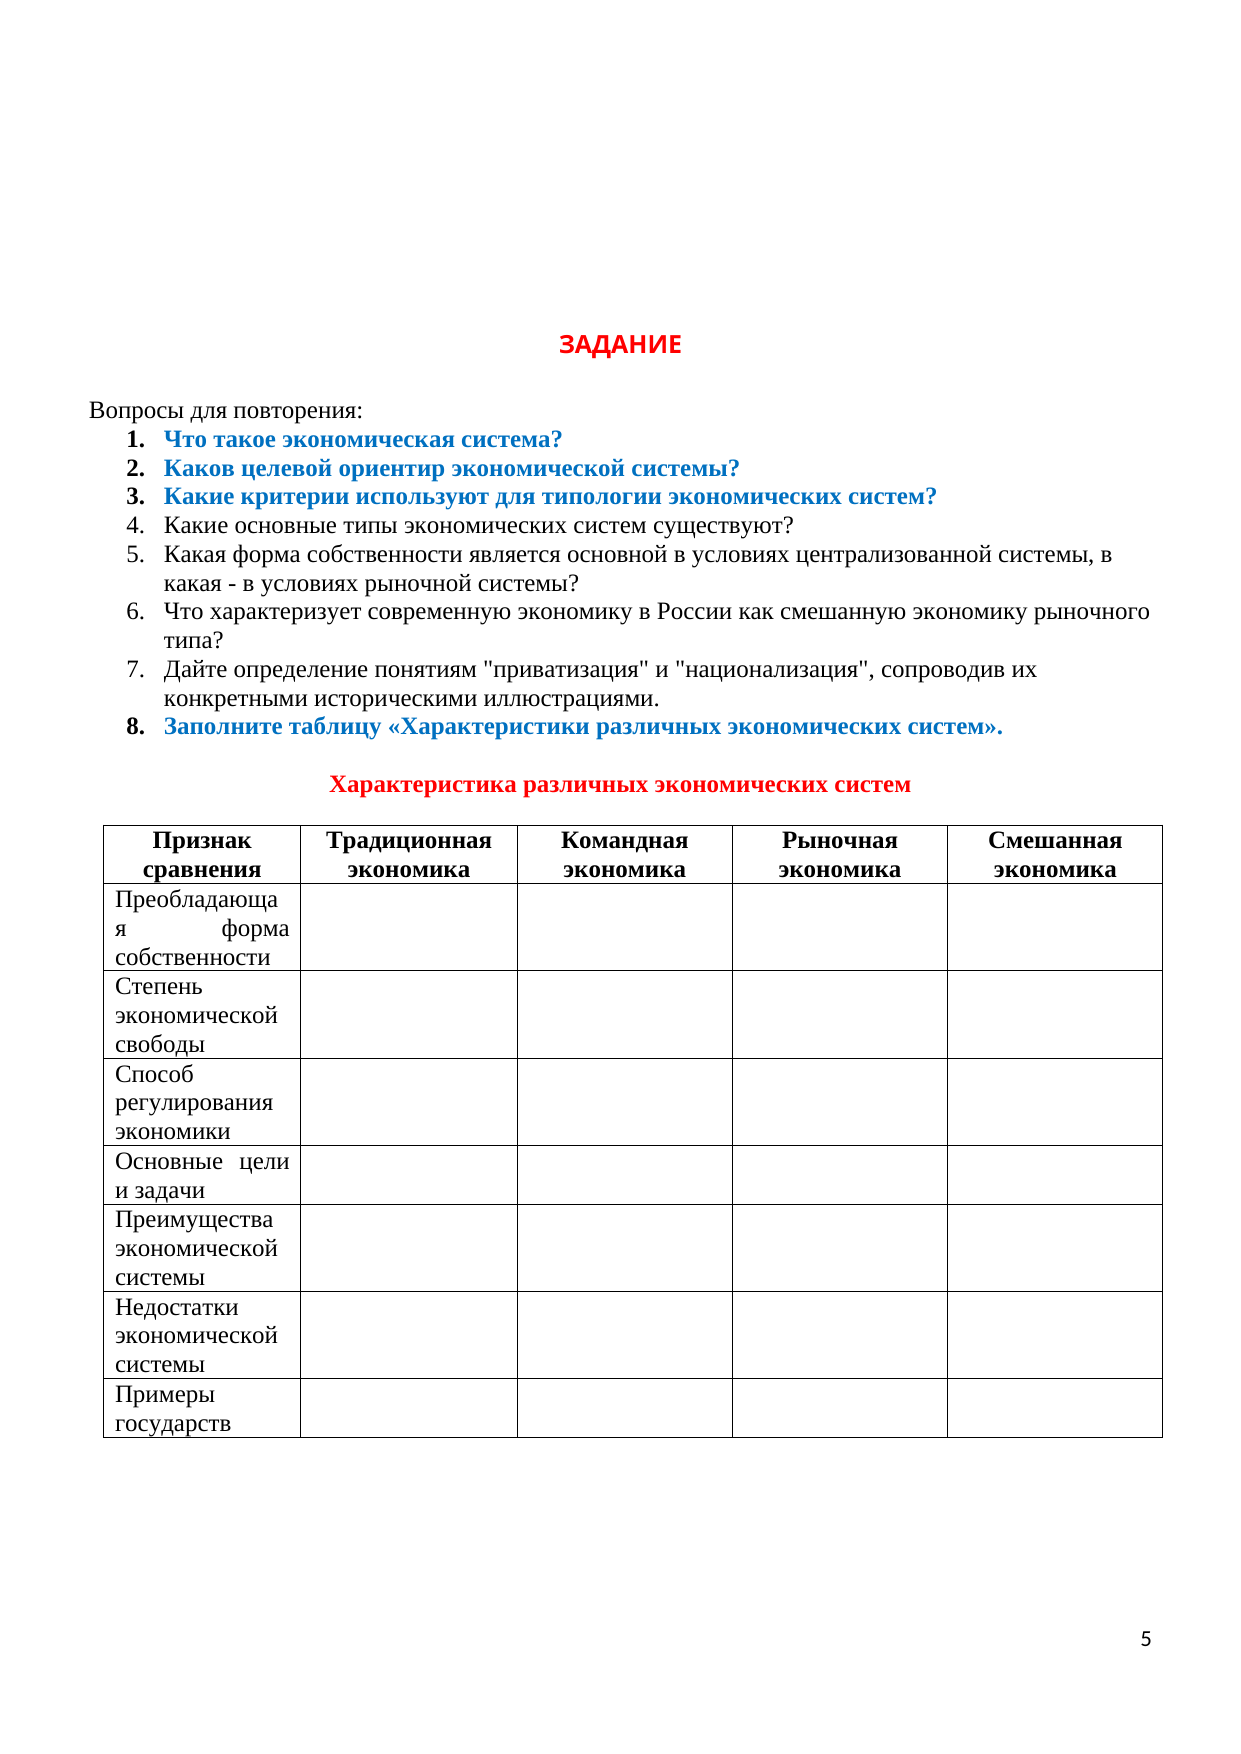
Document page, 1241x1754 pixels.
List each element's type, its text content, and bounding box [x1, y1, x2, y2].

table_cell [518, 971, 732, 1058]
table_cell Преобладающая форма собственности [104, 884, 300, 970]
table_cell [301, 884, 517, 970]
table_cell [733, 1059, 947, 1145]
table_cell Недостатки экономической системы [104, 1292, 300, 1378]
table_cell [948, 1292, 1162, 1378]
table_cell [948, 1059, 1162, 1145]
table_cell [301, 1146, 517, 1203]
table_cell [301, 1059, 517, 1145]
table_cell [948, 884, 1162, 970]
table_cell [518, 1059, 732, 1145]
list Какие основные типы экономических систем существуют? [126, 510, 1152, 539]
table_header Традиционная экономика [301, 826, 517, 883]
text Характеристика различных экономических систем [89, 769, 1152, 798]
table_cell [948, 1146, 1162, 1203]
table_cell [518, 1146, 732, 1203]
table_cell [301, 1379, 517, 1437]
table_cell Способ регулирования экономики [104, 1059, 300, 1145]
table_cell [948, 971, 1162, 1058]
table_cell [733, 1205, 947, 1291]
table_header Признак сравнения [104, 826, 300, 883]
table_cell [948, 1205, 1162, 1291]
table_header Командная экономика [518, 826, 732, 883]
list Каков целевой ориентир экономической системы? [126, 453, 1152, 481]
text Задание [89, 327, 1152, 361]
table_header Рыночная экономика [733, 826, 947, 883]
list Заполните таблицу «Характеристики различных экономических систем». [126, 711, 1152, 740]
list Что характеризует современную экономику в России как смешанную экономику рыночного типа? [126, 596, 1152, 654]
table_cell Примеры государств [104, 1379, 300, 1437]
table_cell [518, 1292, 732, 1378]
table_cell [733, 971, 947, 1058]
table_cell [733, 1292, 947, 1378]
table_cell [301, 1292, 517, 1378]
table_cell [733, 1146, 947, 1203]
text Вопросы для повторения: [89, 395, 1152, 424]
table_cell [301, 971, 517, 1058]
table_cell Степень экономической свободы [104, 971, 300, 1058]
table_cell [518, 884, 732, 970]
table_cell [301, 1205, 517, 1291]
table_header Смешанная экономика [948, 826, 1162, 883]
list Дайте определение понятиям "приватизация" и "национализация", сопроводив их конкретными историческими иллюстрациями. [126, 654, 1152, 711]
table_cell Основные цели и задачи [104, 1146, 300, 1203]
list Какая форма собственности является основной в условиях централизованной системы, в какая - в условиях рыночной системы? [126, 539, 1152, 596]
list Что такое экономическая система? [126, 424, 1152, 453]
table_cell [518, 1205, 732, 1291]
table_cell [518, 1379, 732, 1437]
table_cell Преимущества экономической системы [104, 1205, 300, 1291]
table_cell [733, 1379, 947, 1437]
table_cell [948, 1379, 1162, 1437]
list Какие критерии используют для типологии экономических систем? [126, 481, 1152, 510]
table_cell [733, 884, 947, 970]
